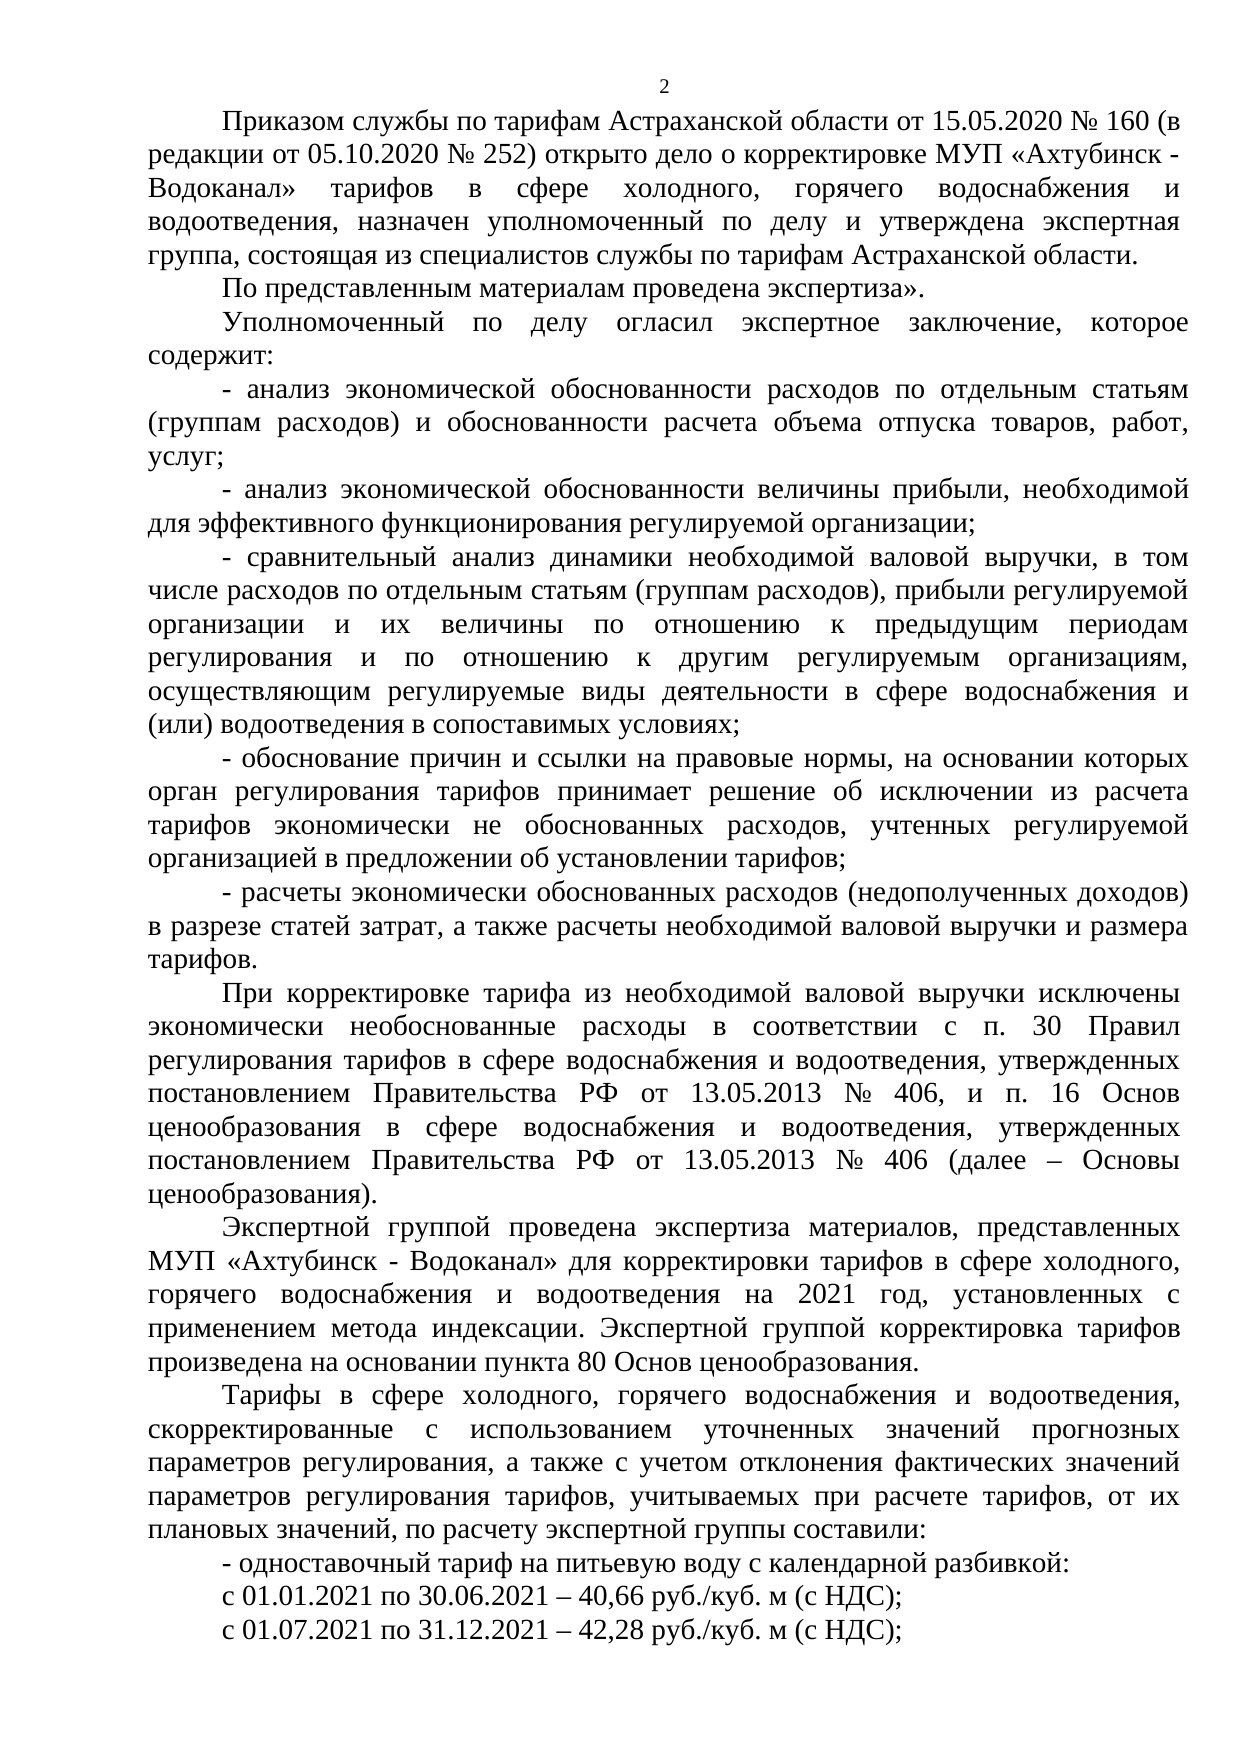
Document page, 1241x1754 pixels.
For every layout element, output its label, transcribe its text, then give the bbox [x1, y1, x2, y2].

text Приказом службы по тарифам Астраханской области от 15.05.2020 № 160 (в редакции от 05.10.2020 № 252) открыто дело о корректировке МУП «Ахтубинск - Водоканал» тарифов в сфере холодного, горячего водоснабжения и водоотведения, назначен уполномоченный по делу и утверждена экспертная группа, состоящая из специалистов службы по тарифам Астраханской области. [148, 103, 1181, 270]
text По представленным материалам проведена экспертиза». [148, 270, 1189, 304]
text - анализ экономической обоснованности расходов по отдельным статьям (группам расходов) и обоснованности расчета объема отпуска товаров, работ, услуг; [148, 371, 1189, 472]
text - анализ экономической обоснованности величины прибыли, необходимой для эффективного функционирования регулируемой организации; [148, 472, 1189, 539]
text Тарифы в сфере холодного, горячего водоснабжения и водоотведения, скорректированные с использованием уточненных значений прогнозных параметров регулирования, а также с учетом отклонения фактических значений параметров регулирования тарифов, учитываемых при расчете тарифов, от их плановых значений, по расчету экспертной группы составили: [148, 1377, 1181, 1545]
text - обоснование причин и ссылки на правовые нормы, на основании которых орган регулирования тарифов принимает решение об исключении из расчета тарифов экономически не обоснованных расходов, учтенных регулируемой организацией в предложении об установлении тарифов; [148, 740, 1189, 874]
text - сравнительный анализ динамики необходимой валовой выручки, в том числе расходов по отдельным статьям (группам расходов), прибыли регулируемой организации и их величины по отношению к предыдущим периодам регулирования и по отношению к другим регулируемым организациям, осуществляющим регулируемые виды деятельности в сфере водоснабжения и (или) водоотведения в сопоставимых условиях; [148, 539, 1189, 740]
text При корректировке тарифа из необходимой валовой выручки исключены экономически необоснованные расходы в соответствии с п. 30 Правил регулирования тарифов в сфере водоснабжения и водоотведения, утвержденных постановлением Правительства РФ от 13.05.2013 № 406, и п. 16 Основ ценообразования в сфере водоснабжения и водоотведения, утвержденных постановлением Правительства РФ от 13.05.2013 № 406 (далее – Основы ценообразования). [148, 975, 1181, 1209]
text с 01.07.2021 по 31.12.2021 – 42,28 руб./куб. м (с НДС); [148, 1612, 1181, 1646]
text - одноставочный тариф на питьевую воду с календарной разбивкой: [148, 1545, 1181, 1578]
text с 01.01.2021 по 30.06.2021 – 40,66 руб./куб. м (с НДС); [148, 1578, 1181, 1612]
text Экспертной группой проведена экспертиза материалов, представленных МУП «Ахтубинск - Водоканал» для корректировки тарифов в сфере холодного, горячего водоснабжения и водоотведения на 2021 год, установленных с применением метода индексации. Экспертной группой корректировка тарифов произведена на основании пункта 80 Основ ценообразования. [148, 1209, 1181, 1377]
text - расчеты экономически обоснованных расходов (недополученных доходов) в разрезе статей затрат, а также расчеты необходимой валовой выручки и размера тарифов. [148, 874, 1189, 975]
text Уполномоченный по делу огласил экспертное заключение, которое содержит: [148, 304, 1189, 371]
